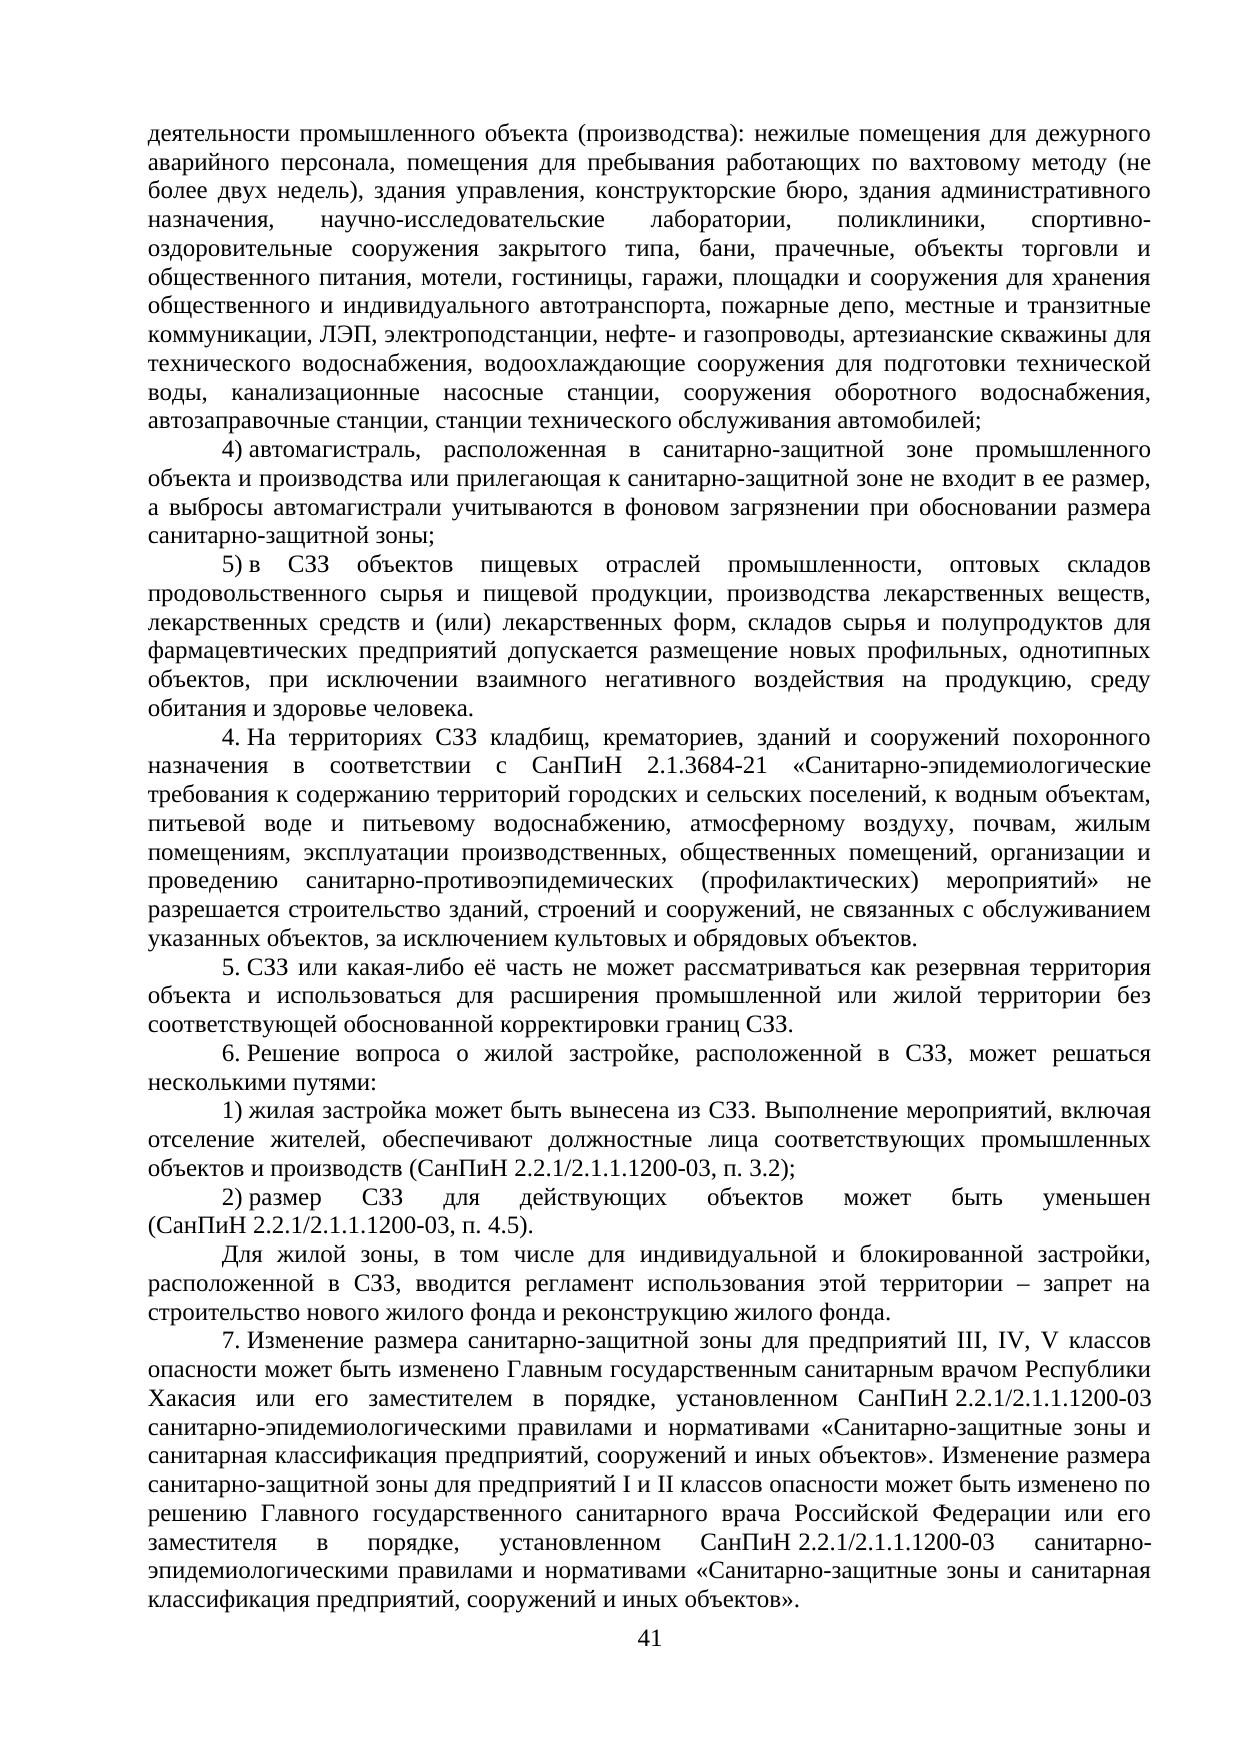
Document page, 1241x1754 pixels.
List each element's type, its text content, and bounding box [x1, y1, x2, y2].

text 5) в СЗЗ объектов пищевых отраслей промышленности, оптовых складов продовольственного сырья и пищевой продукции, производства лекарственных веществ, лекарственных средств и (или) лекарственных форм, складов сырья и полупродуктов для фармацевтических предприятий допускается размещение новых профильных, однотипных объектов, при исключении взаимного негативного воздействия на продукцию, среду обитания и здоровье человека. [148, 549, 1152, 722]
text 4. На территориях СЗЗ кладбищ, крематориев, зданий и сооружений похоронного назначения в соответствии с СанПиН 2.1.3684-21 «Санитарно-эпидемиологические требования к содержанию территорий городских и сельских поселений, к водным объектам, питьевой воде и питьевому водоснабжению, атмосферному воздуху, почвам, жилым помещениям, эксплуатации производственных, общественных помещений, организации и проведению санитарно-противоэпидемических (профилактических) мероприятий» не разрешается строительство зданий, строений и сооружений, не связанных с обслуживанием указанных объектов, за исключением культовых и обрядовых объектов. [148, 722, 1152, 952]
text 1) жилая застройка может быть вынесена из СЗЗ. Выполнение мероприятий, включая отселение жителей, обеспечивают должностные лица соответствующих промышленных объектов и производств (СанПиН 2.2.1/2.1.1.1200-03, п. 3.2); [148, 1096, 1152, 1182]
text 5. СЗЗ или какая-либо её часть не может рассматриваться как резервная территория объекта и использоваться для расширения промышленной или жилой территории без соответствующей обоснованной корректировки границ СЗЗ. [148, 952, 1152, 1038]
text 4) автомагистраль, расположенная в санитарно-защитной зоне промышленного объекта и производства или прилегающая к санитарно-защитной зоне не входит в ее размер, а выбросы автомагистрали учитываются в фоновом загрязнении при обосновании размера санитарно-защитной зоны; [148, 434, 1152, 549]
text 7. Изменение размера санитарно-защитной зоны для предприятий III, IV, V классов опасности может быть изменено Главным государственным санитарным врачом Республики Хакасия или его заместителем в порядке, установленном СанПиН 2.2.1/2.1.1.1200-03 санитарно-эпидемиологическими правилами и нормативами «Санитарно-защитные зоны и санитарная классификация предприятий, сооружений и иных объектов». Изменение размера санитарно-защитной зоны для предприятий I и II классов опасности может быть изменено по решению Главного государственного санитарного врача Российской Федерации или его заместителя в порядке, установленном СанПиН 2.2.1/2.1.1.1200-03 санитарно-эпидемиологическими правилами и нормативами «Санитарно-защитные зоны и санитарная классификация предприятий, сооружений и иных объектов». [148, 1326, 1152, 1613]
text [148, 118, 1152, 434]
text 2) размер СЗЗ для действующих объектов может быть уменьшен (СанПиН 2.2.1/2.1.1.1200-03, п. 4.5). [148, 1182, 1152, 1239]
text 6. Решение вопроса о жилой застройке, расположенной в СЗЗ, может решаться несколькими путями: [148, 1038, 1152, 1096]
text Для жилой зоны, в том числе для индивидуальной и блокированной застройки, расположенной в СЗЗ, вводится регламент использования этой территории – запрет на строительство нового жилого фонда и реконструкцию жилого фонда. [148, 1239, 1152, 1326]
